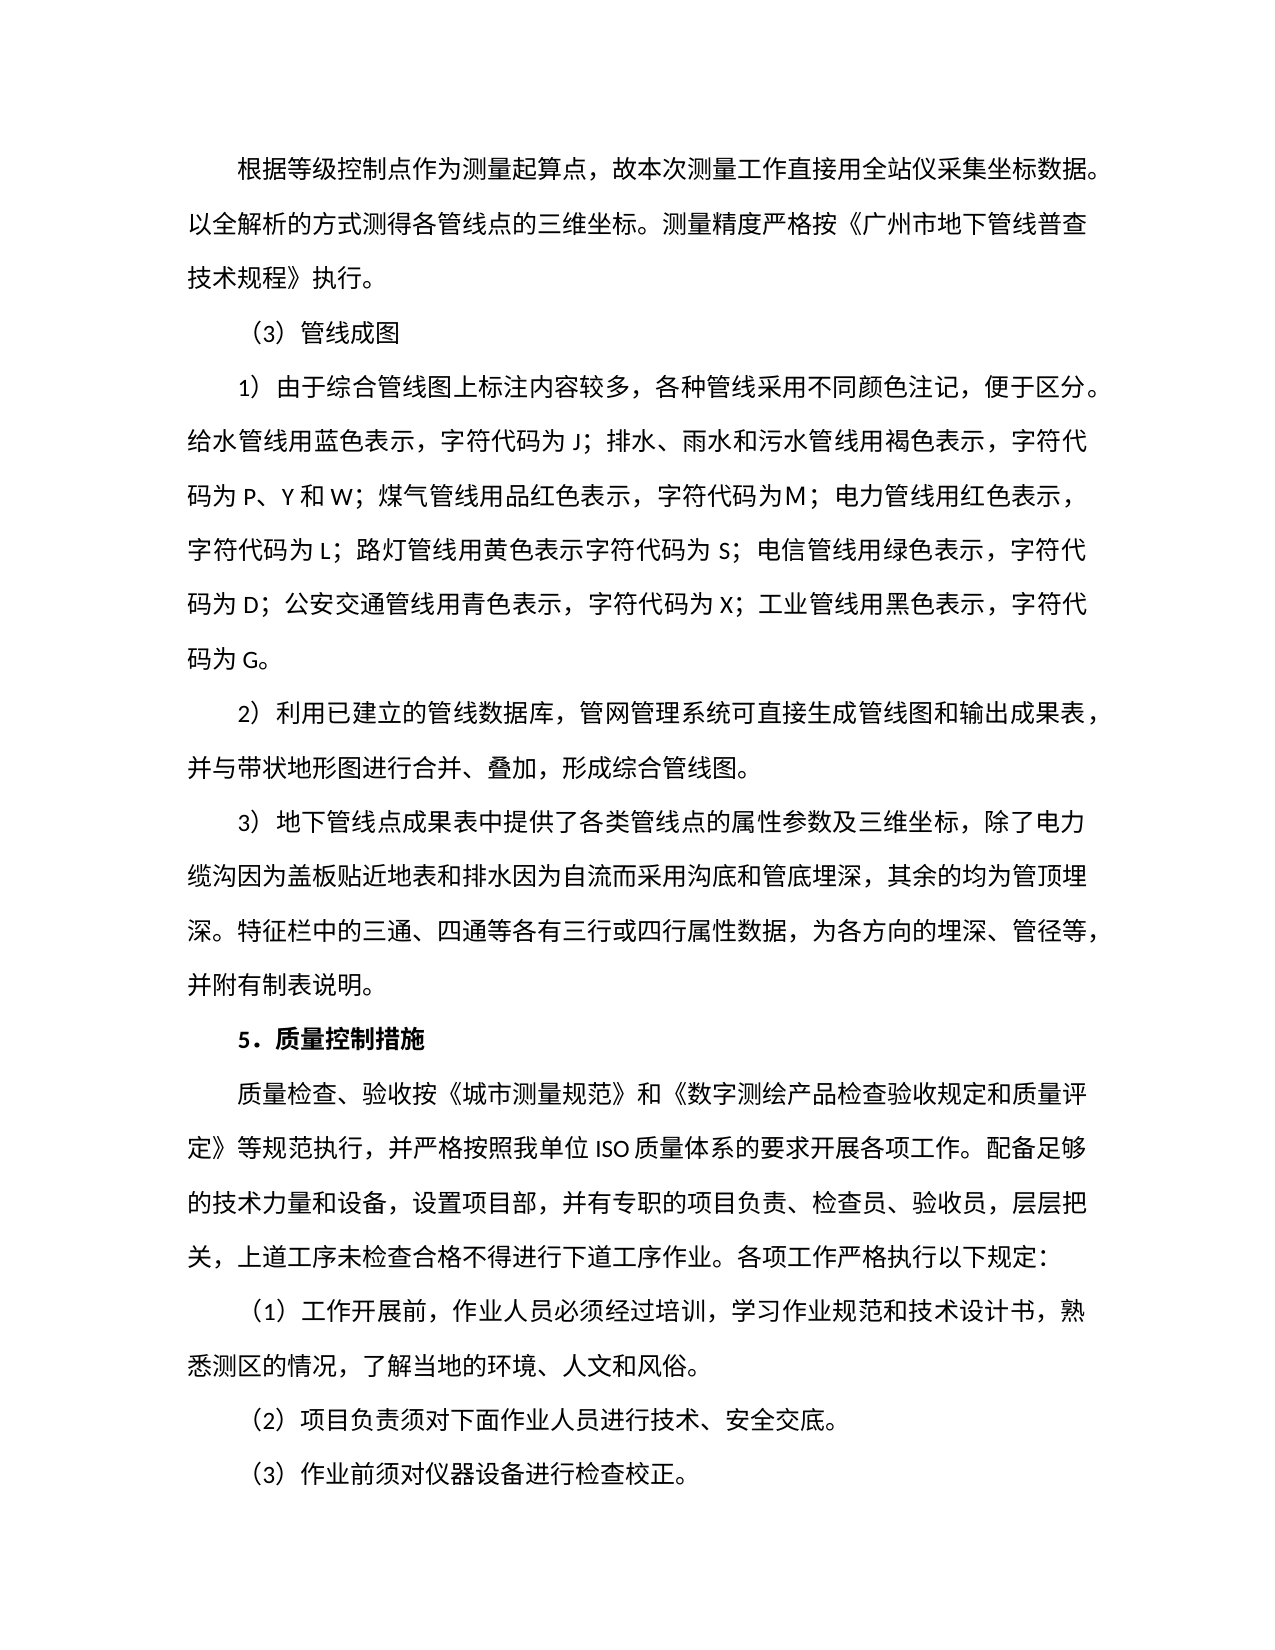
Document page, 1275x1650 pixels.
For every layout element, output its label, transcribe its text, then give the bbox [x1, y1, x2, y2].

text 质量检查、验收按《城市测量规范》和《数字测绘产品检查验收规定和质量评定》等规范执行，并严格按照我单位ISO质量体系的要求开展各项工作。配备足够的技术力量和设备，设置项目部，并有专职的项目负责、检查员、验收员，层层把关，上道工序未检查合格不得进行下道工序作业。各项工作严格执行以下规定： [187, 1074, 1087, 1274]
text （3）管线成图 [187, 313, 1087, 349]
text 2）利用已建立的管线数据库，管网管理系统可直接生成管线图和输出成果表，并与带状地形图进行合并、叠加，形成综合管线图。 [187, 694, 1087, 784]
text 1）由于综合管线图上标注内容较多，各种管线采用不同颜色注记，便于区分。给水管线用蓝色表示，字符代码为J；排水、雨水和污水管线用褐色表示，字符代码为P、Y 和W；煤气管线用品红色表示，字符代码为Ｍ；电力管线用红色表示，字符代码为L；路灯管线用黄色表示字符代码为S；电信管线用绿色表示，字符代码为D；公安交通管线用青色表示，字符代码为X；工业管线用黑色表示，字符代码为G。 [187, 367, 1087, 676]
text （1）工作开展前，作业人员必须经过培训，学习作业规范和技术设计书，熟悉测区的情况，了解当地的环境、人文和风俗。 [187, 1292, 1087, 1382]
text （3）作业前须对仪器设备进行检查校正。 [187, 1455, 1087, 1491]
text 5．质量控制措施 [187, 1020, 1087, 1056]
text （2）项目负责须对下面作业人员进行技术、安全交底。 [187, 1401, 1087, 1437]
text 根据等级控制点作为测量起算点，故本次测量工作直接用全站仪采集坐标数据。以全解析的方式测得各管线点的三维坐标。测量精度严格按《广州市地下管线普查技术规程》执行。 [187, 150, 1087, 295]
text 3）地下管线点成果表中提供了各类管线点的属性参数及三维坐标，除了电力缆沟因为盖板贴近地表和排水因为自流而采用沟底和管底埋深，其余的均为管顶埋深。特征栏中的三通、四通等各有三行或四行属性数据，为各方向的埋深、管径等，并附有制表说明。 [187, 802, 1087, 1002]
